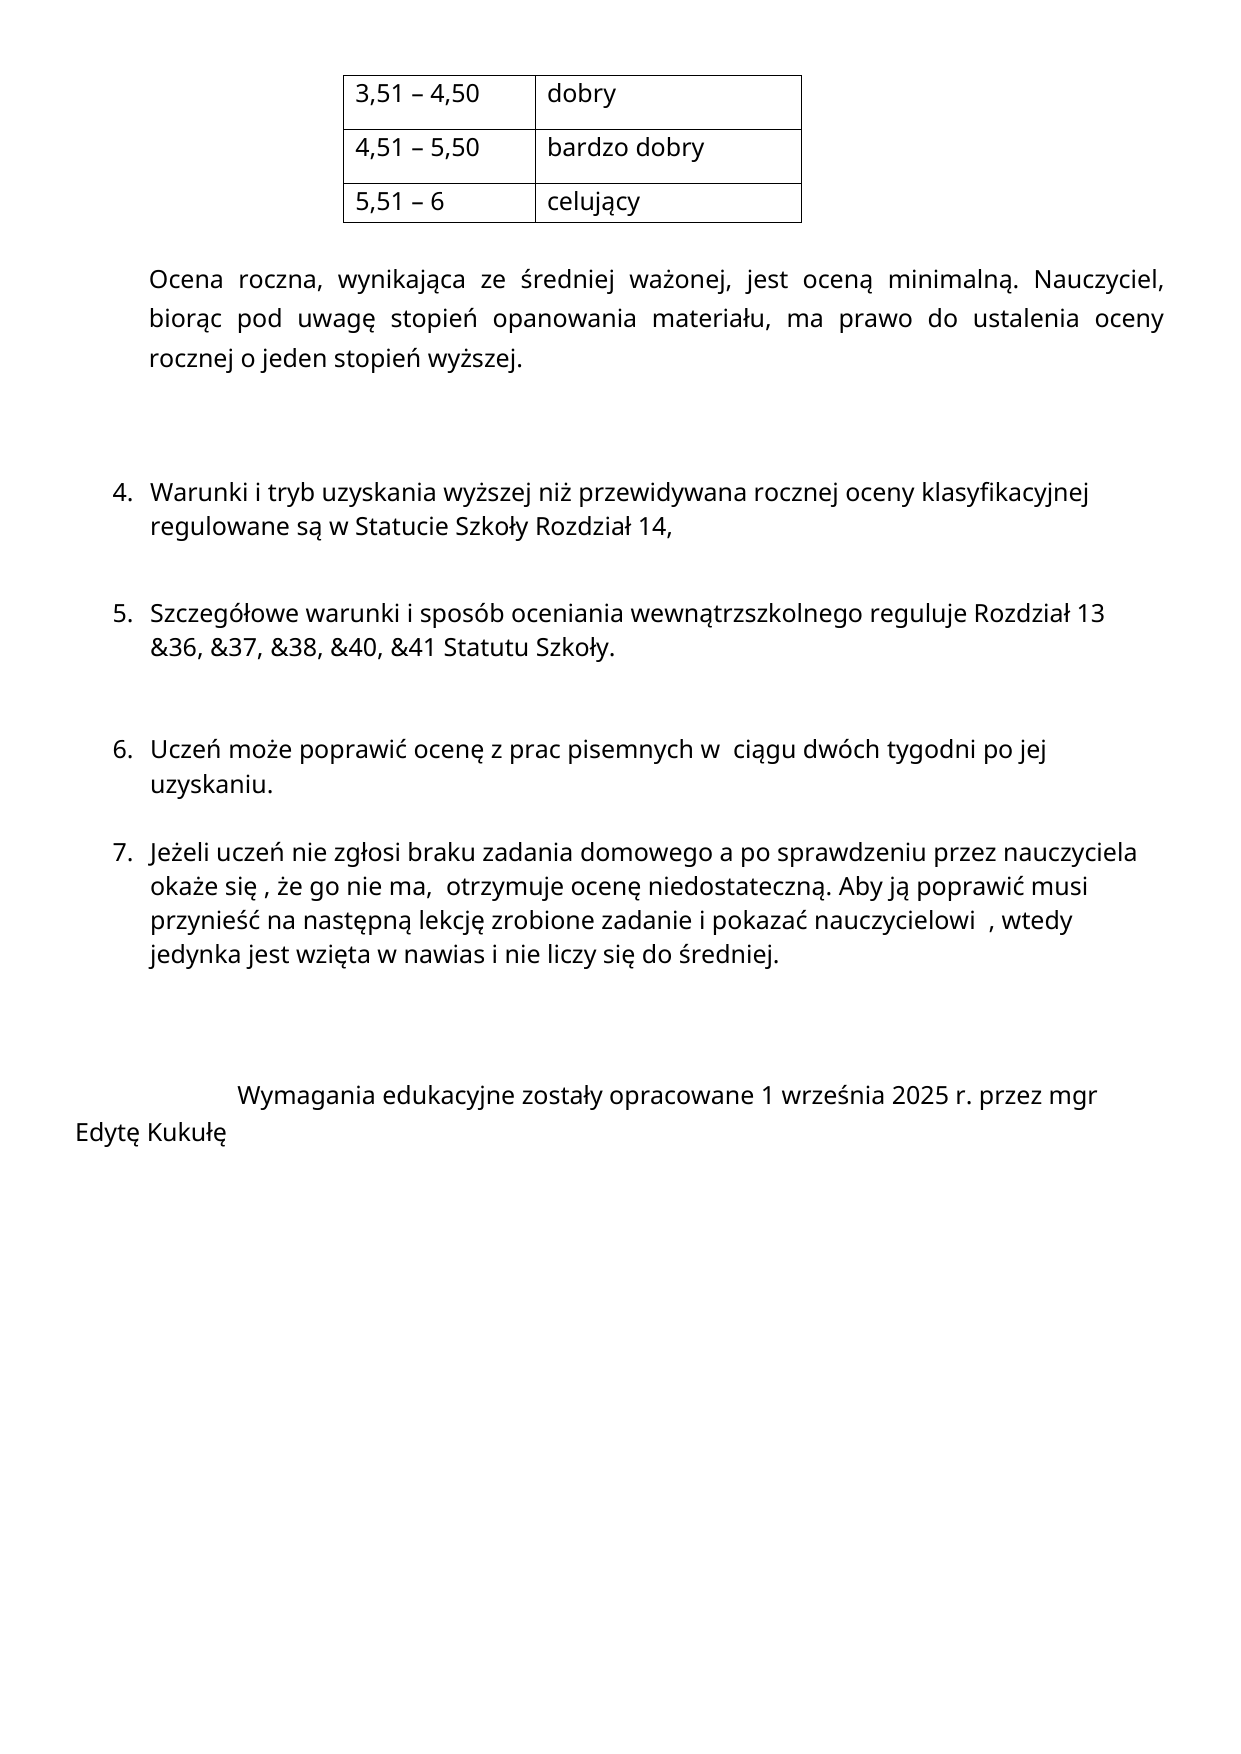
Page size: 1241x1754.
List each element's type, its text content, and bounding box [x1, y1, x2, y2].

list Szczegółowe warunki i sposób oceniania wewnątrzszkolnego reguluje Rozdział 13 &36, &37, &38, &40, &41 Statutu Szkoły. [112, 596, 1165, 664]
table_cell 4,51 – 5,50 [344, 130, 535, 183]
table_cell celujący [536, 184, 801, 222]
table_cell 3,51 – 4,50 [344, 76, 535, 129]
table_cell dobry [536, 76, 801, 129]
list Ocena roczna, wynikająca ze średniej ważonej, jest oceną minimalną. Nauczyciel, biorąc pod uwagę stopień opanowania materiału, ma prawo do ustalenia oceny rocznej o jeden stopień wyższej. [149, 262, 1165, 374]
list Warunki i tryb uzyskania wyższej niż przewidywana rocznej oceny klasyfikacyjnej regulowane są w Statucie Szkoły Rozdział 14, [112, 474, 1165, 542]
list Jeżeli uczeń nie zgłosi braku zadania domowego a po sprawdzeniu przez nauczyciela okaże się , że go nie ma, otrzymuje ocenę niedostateczną. Aby ją poprawić musi przynieść na następną lekcję zrobione zadanie i pokazać nauczycielowi , wtedy jedynka jest wzięta w nawias i nie liczy się do średniej. [112, 834, 1165, 971]
table_cell bardzo dobry [536, 130, 801, 183]
list Uczeń może poprawić ocenę z prac pisemnych w ciągu dwóch tygodni po jej uzyskaniu. [112, 732, 1165, 800]
table_cell 5,51 – 6 [344, 184, 535, 222]
text Wymagania edukacyjne zostały opracowane 1 września 2025 r. przez mgr Edytę Kukułę [75, 1077, 1165, 1148]
